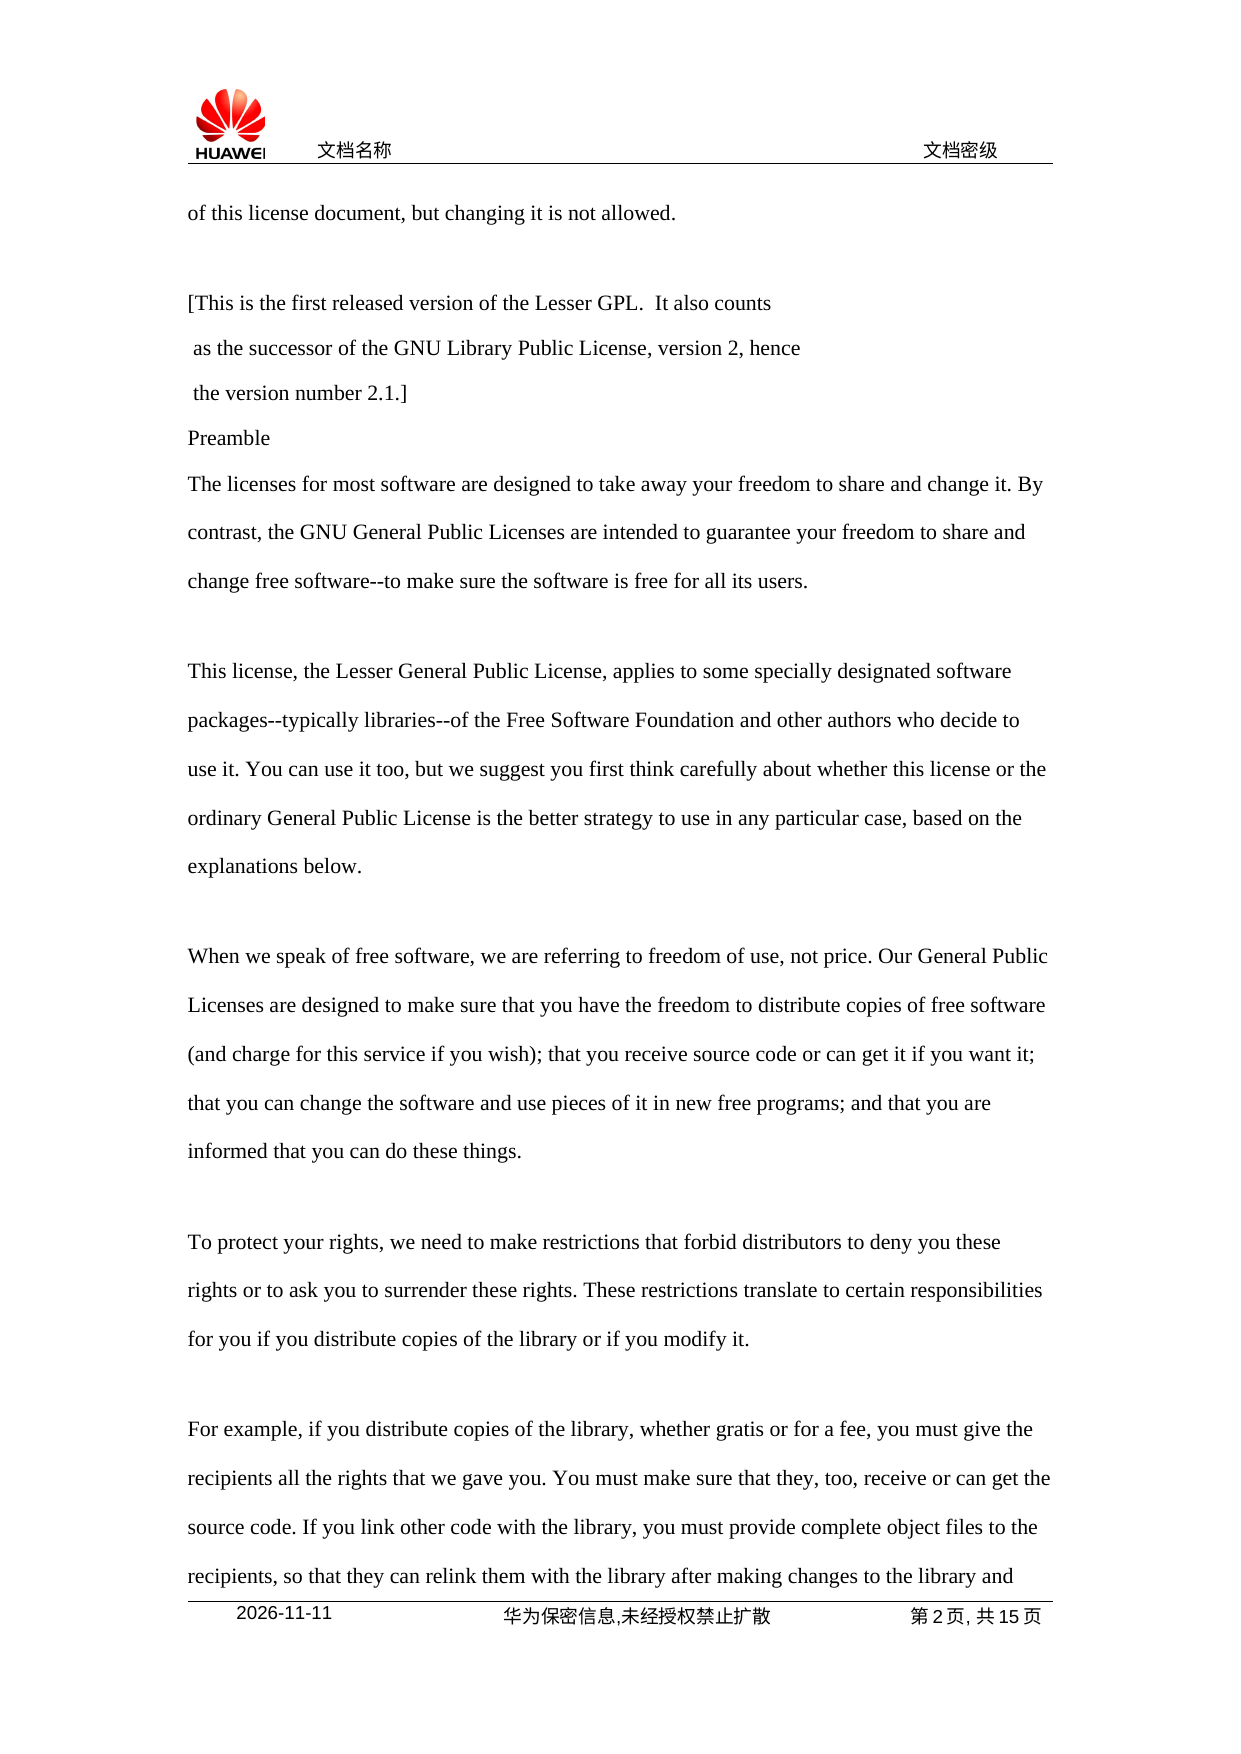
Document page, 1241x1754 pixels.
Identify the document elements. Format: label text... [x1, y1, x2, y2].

text The licenses for most software are designed to take away your freedom to share and change it. By contrast, the GNU General Public Licenses are intended to guarantee your freedom to share and change free software--to make sure the software is free for all its users. [187, 467, 1053, 597]
text the version number 2.1.] [187, 377, 1053, 409]
text To protect your rights, we need to make restrictions that forbid distributors to deny you these rights or to ask you to surrender these rights. These restrictions translate to certain responsibilities for you if you distribute copies of the library or if you modify it. [187, 1225, 1053, 1355]
text [This is the first released version of the Lesser GPL. It also counts [187, 286, 1053, 319]
text Preamble [187, 422, 1053, 454]
picture [196, 89, 265, 159]
text as the successor of the GNU Library Public License, version 2, hence [187, 332, 1053, 364]
text When we speak of free software, we are referring to freedom of use, not price. Our General Public Licenses are designed to make sure that you have the freedom to distribute copies of free software (and charge for this service if you wish); that you receive source code or can get it if you want it; that you can change the software and use pieces of it in new free programs; and that you are informed that you can do these things. [187, 940, 1053, 1167]
text of this license document, but changing it is not allowed. [187, 196, 1053, 229]
text This license, the Lesser General Public License, applies to some specially designated software packages--typically libraries--of the Free Software Foundation and other authors who decide to use it. You can use it too, but we suggest you first think carefully about whether this license or the ordinary General Public License is the better strategy to use in any particular case, based on the explanations below. [187, 654, 1053, 882]
